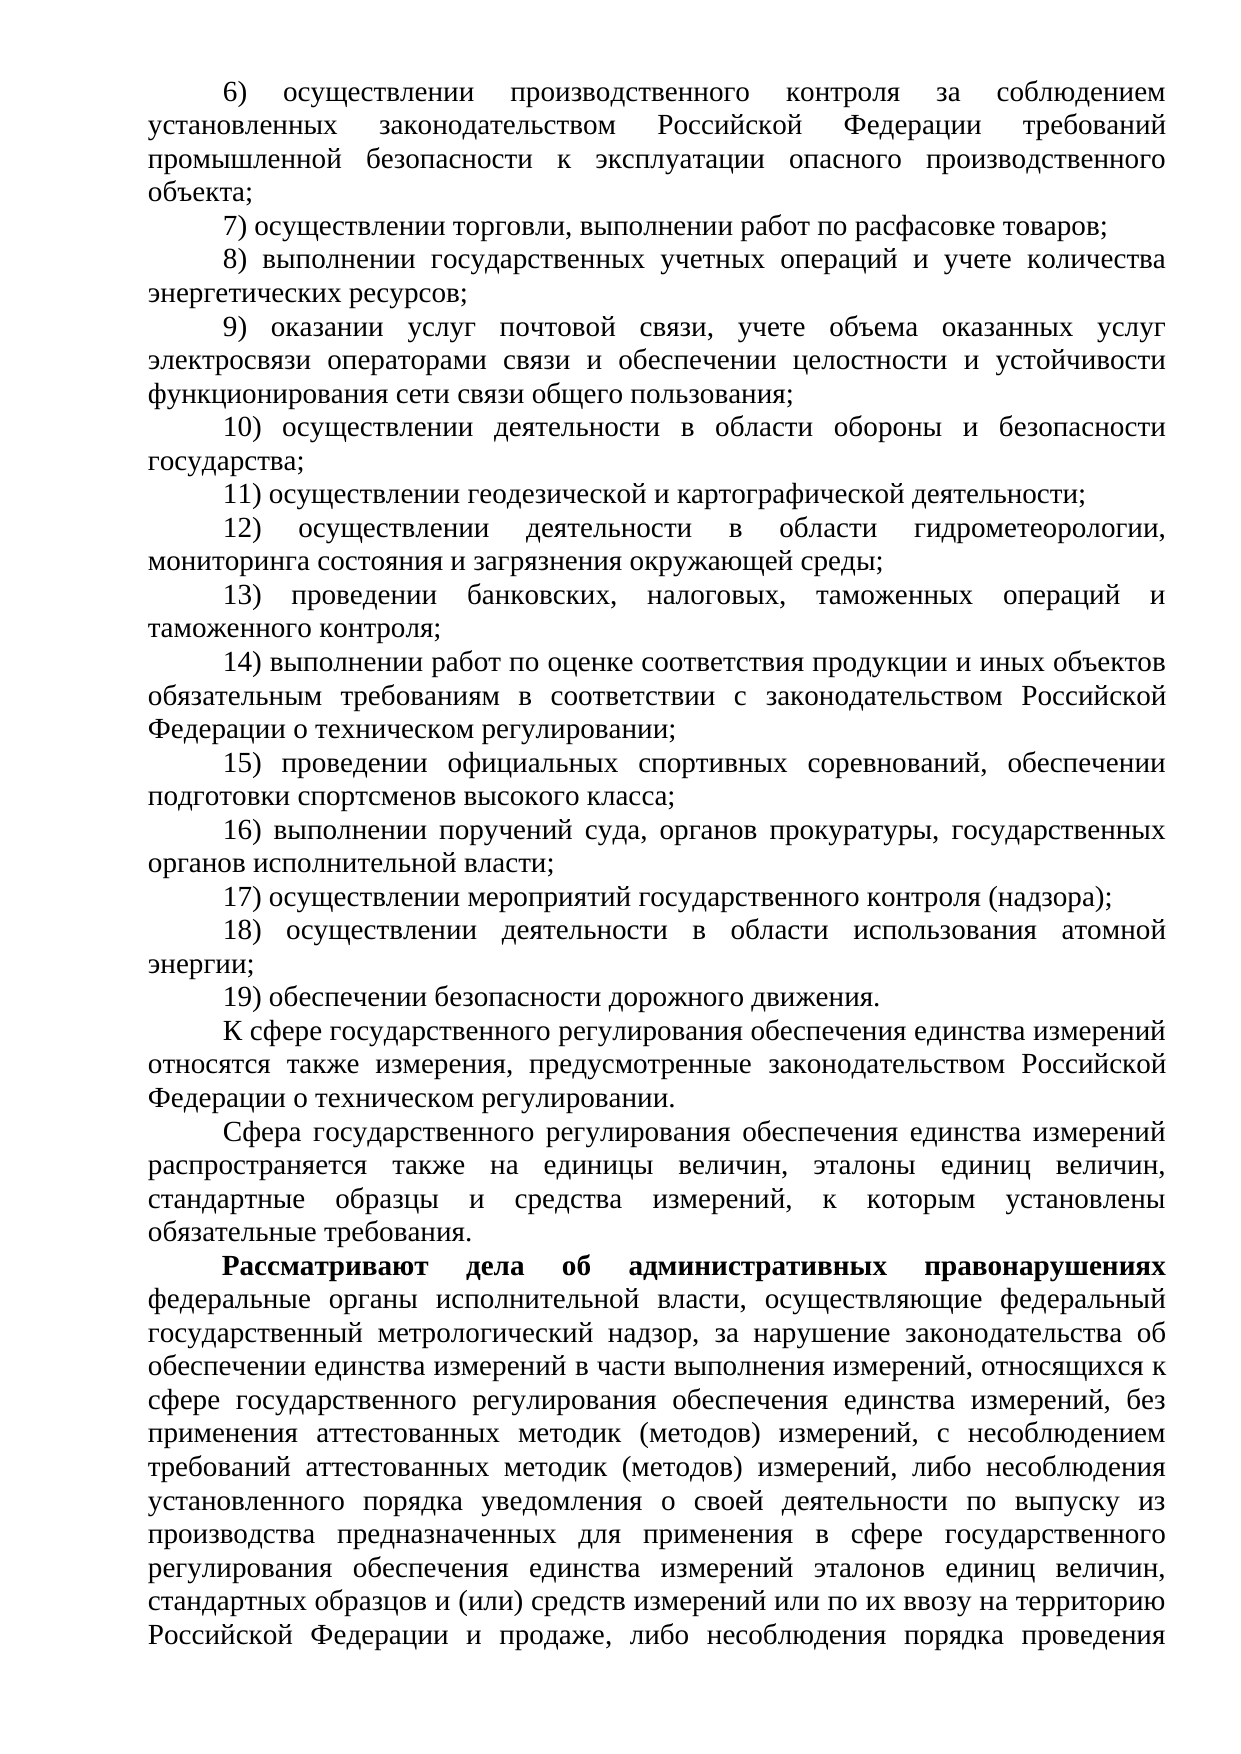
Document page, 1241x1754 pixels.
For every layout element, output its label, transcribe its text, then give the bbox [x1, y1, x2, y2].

text 15) проведении официальных спортивных соревнований, обеспечении подготовки спортсменов высокого класса; [148, 745, 1167, 812]
text 14) выполнении работ по оценке соответствия продукции и иных объектов обязательным требованиям в соответствии с законодательством Российской Федерации о техническом регулировании; [148, 644, 1167, 745]
text 13) проведении банковских, налоговых, таможенных операций и таможенного контроля; [148, 577, 1167, 644]
text 7) осуществлении торговли, выполнении работ по расфасовке товаров; [148, 208, 1167, 242]
text Сфера государственного регулирования обеспечения единства измерений распространяется также на единицы величин, эталоны единиц величин, стандартные образцы и средства измерений, к которым установлены обязательные требования. [148, 1114, 1167, 1248]
text 17) осуществлении мероприятий государственного контроля (надзора); [148, 879, 1167, 912]
text 6) осуществлении производственного контроля за соблюдением установленных законодательством Российской Федерации требований промышленной безопасности к эксплуатации опасного производственного объекта; [148, 74, 1167, 208]
text К сфере государственного регулирования обеспечения единства измерений относятся также измерения, предусмотренные законодательством Российской Федерации о техническом регулировании. [148, 1013, 1167, 1114]
text 9) оказании услуг почтовой связи, учете объема оказанных услуг электросвязи операторами связи и обеспечении целостности и устойчивости функционирования сети связи общего пользования; [148, 309, 1167, 409]
text 11) осуществлении геодезической и картографической деятельности; [148, 476, 1167, 510]
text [148, 1248, 1167, 1650]
text 18) осуществлении деятельности в области использования атомной энергии; [148, 912, 1167, 979]
text 8) выполнении государственных учетных операций и учете количества энергетических ресурсов; [148, 242, 1167, 309]
text 10) осуществлении деятельности в области обороны и безопасности государства; [148, 409, 1167, 476]
text 16) выполнении поручений суда, органов прокуратуры, государственных органов исполнительной власти; [148, 812, 1167, 879]
text 12) осуществлении деятельности в области гидрометеорологии, мониторинга состояния и загрязнения окружающей среды; [148, 510, 1167, 577]
text 19) обеспечении безопасности дорожного движения. [148, 979, 1167, 1013]
